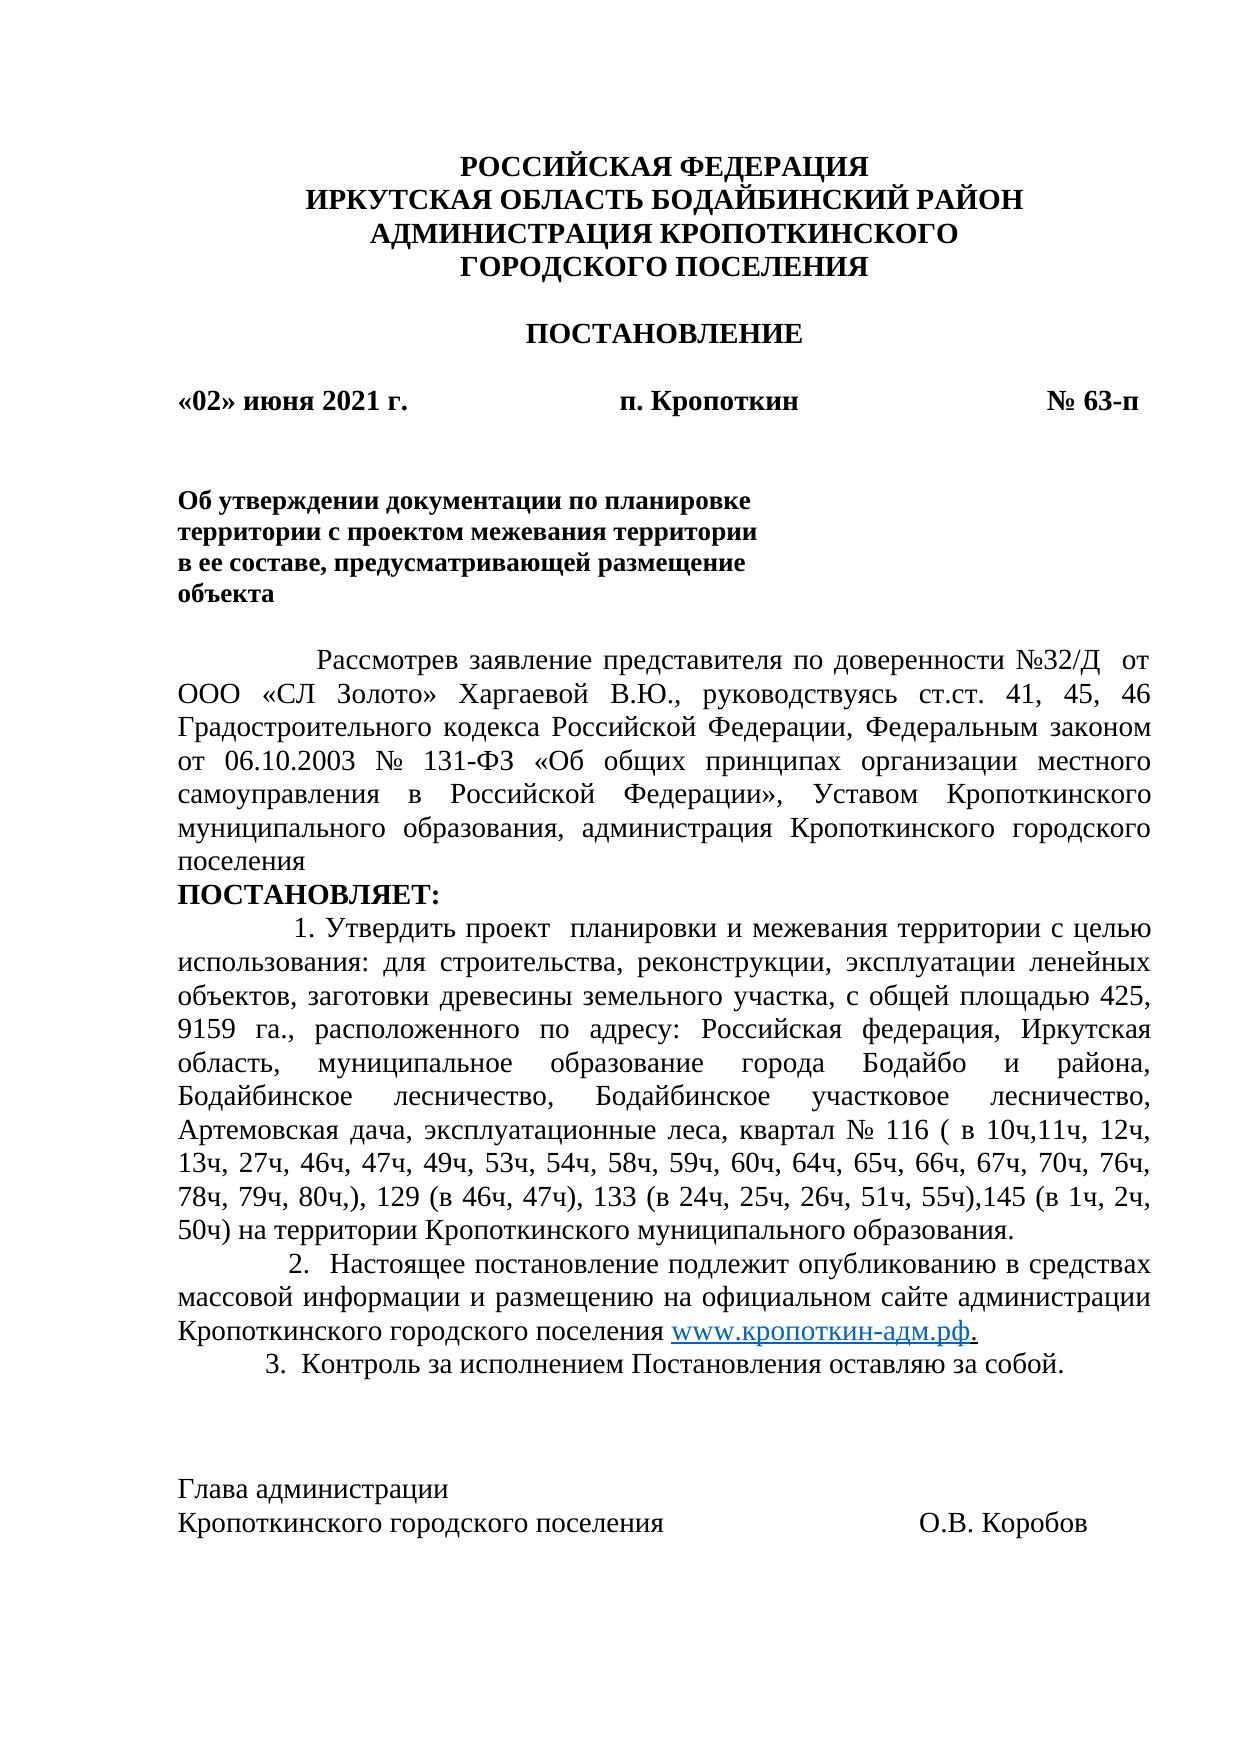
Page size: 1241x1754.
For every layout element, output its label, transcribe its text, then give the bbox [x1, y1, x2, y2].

text в ее составе, предусматривающей размещение [177, 546, 1152, 577]
text ИРКУТСКАЯ ОБЛАСТЬ БОДАЙБИНСКИЙ РАЙОН [177, 182, 1152, 216]
text 1. Утвердить проект планировки и межевания территории с целью использования: для строительства, реконструкции, эксплуатации ленейных объектов, заготовки древесины земельного участка, с общей площадью 425, 9159 га., расположенного по адресу: Российская федерация, Иркутская область, муниципальное образование города Бодайбо и района, Бодайбинское лесничество, Бодайбинское участковое лесничество, Артемовская дача, эксплуатационные леса, квартал № 116 ( в 10ч,11ч, 12ч, 13ч, 27ч, 46ч, 47ч, 49ч, 53ч, 54ч, 58ч, 59ч, 60ч, 64ч, 65ч, 66ч, 67ч, 70ч, 76ч, 78ч, 79ч, 80ч,), 129 (в 46ч, 47ч), 133 (в 24ч, 25ч, 26ч, 51ч, 55ч),145 (в 1ч, 2ч, 50ч) на территории Кропоткинского муниципального образования. [177, 911, 1152, 1246]
text АДМИНИСТРАЦИЯ КРОПОТКИНСКОГО [177, 216, 1152, 249]
text РОССИЙСКАЯ ФЕДЕРАЦИЯ [177, 149, 1152, 182]
text Глава администрации [177, 1472, 1152, 1505]
text Кропоткинского городского поселения О.В. Коробов [177, 1505, 1152, 1539]
text территории с проектом межевания территории [177, 515, 1152, 546]
text ГОРОДСКОГО ПОСЕЛЕНИЯ [177, 249, 1152, 283]
text объекта [177, 577, 1152, 609]
text «02» июня 2021 г. п. Кропоткин № 63-п [177, 383, 1152, 417]
text 2. Настоящее постановление подлежит опубликованию в средствах массовой информации и размещению на официальном сайте администрации Кропоткинского городского поселения www.кропоткин-адм.рф. [177, 1246, 1152, 1347]
text ПОСТАНОВЛЯЕТ: [177, 877, 1152, 911]
text 3. Контроль за исполнением Постановления оставляю за собой. [177, 1347, 1152, 1380]
text Об утверждении документации по планировке [177, 484, 1152, 515]
text ПОСТАНОВЛЕНИЕ [177, 316, 1152, 350]
text Рассмотрев заявление представителя по доверенности №32/Д от ООО «СЛ Золото» Харгаевой В.Ю., руководствуясь ст.ст. 41, 45, 46 Градостроительного кодекса Российской Федерации, Федеральным законом от 06.10.2003 № 131-ФЗ «Об общих принципах организации местного самоуправления в Российской Федерации», Уставом Кропоткинского муниципального образования, администрация Кропоткинского городского поселения [177, 642, 1152, 877]
